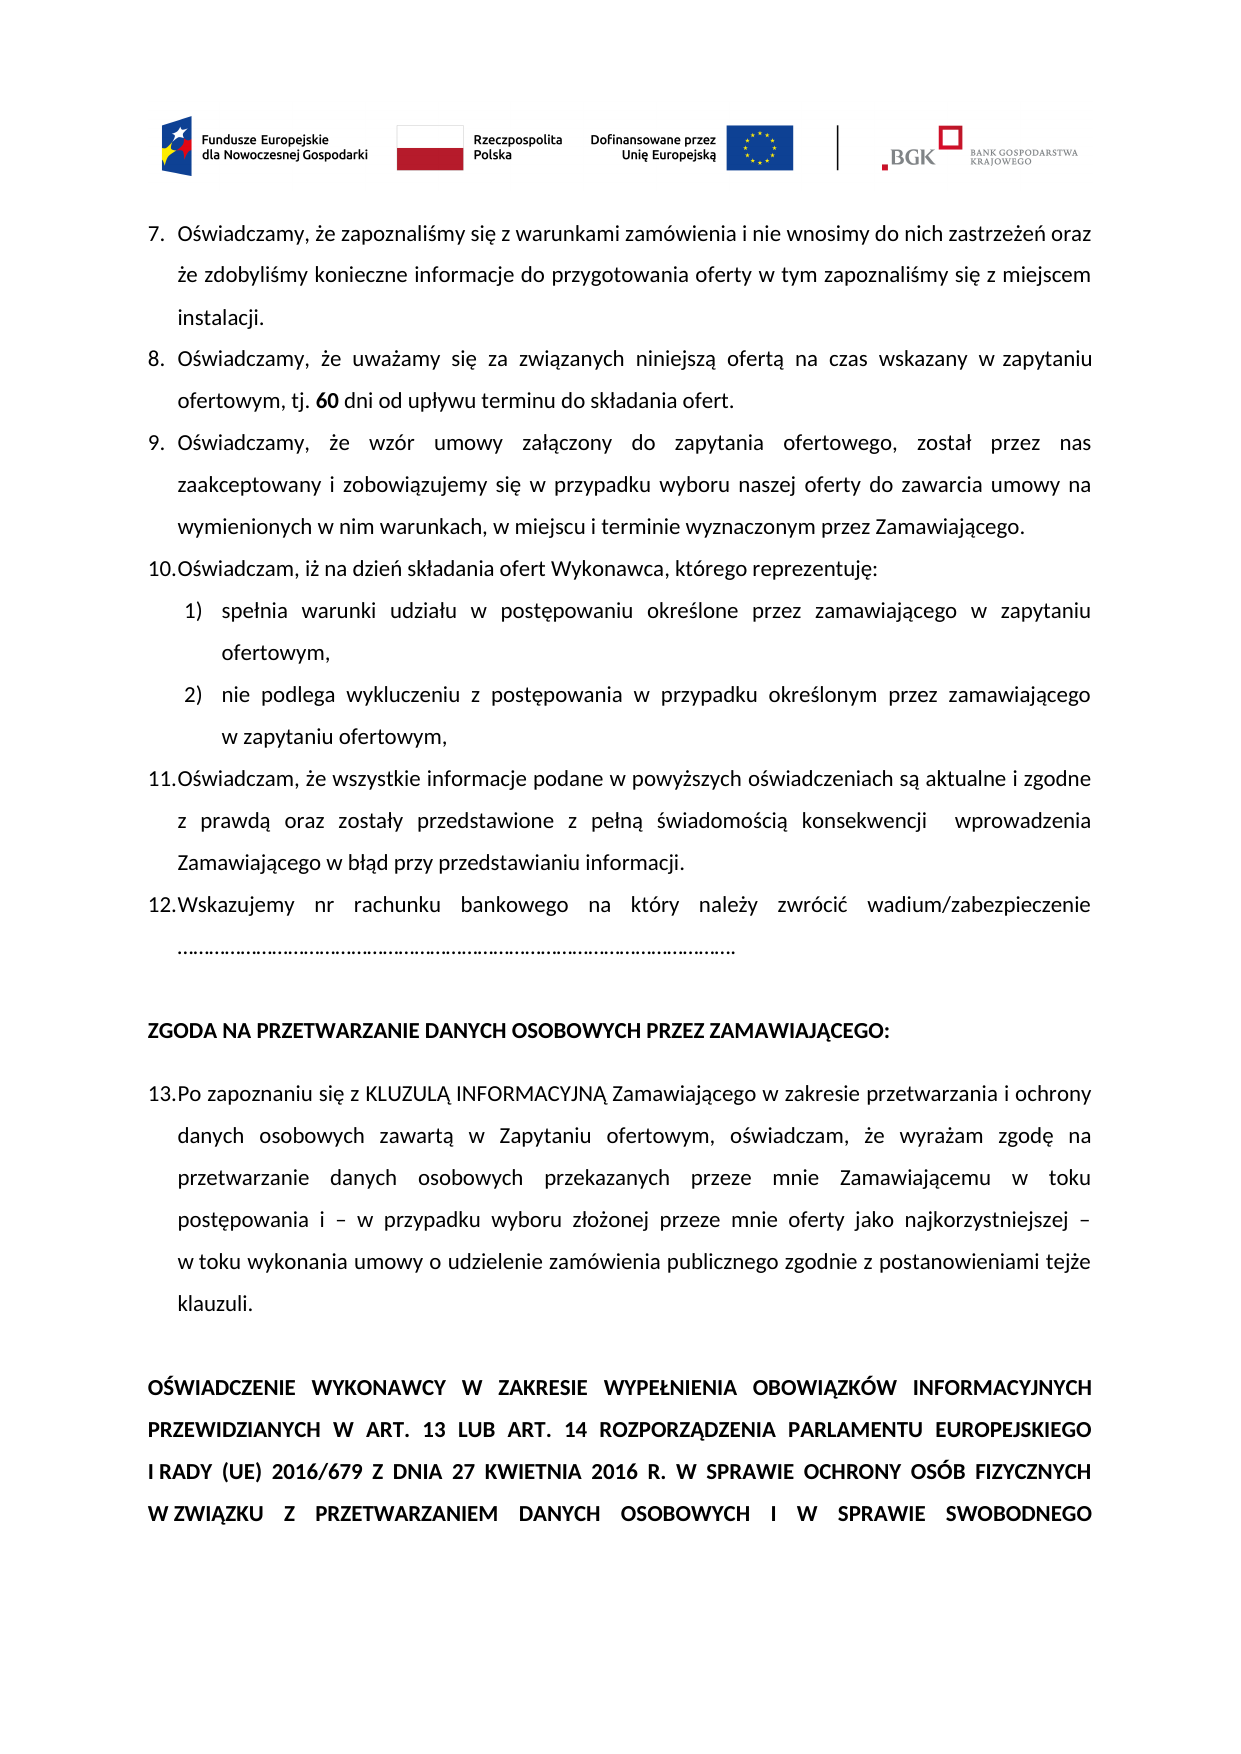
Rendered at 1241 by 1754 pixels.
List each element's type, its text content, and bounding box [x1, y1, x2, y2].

list Oświadczam, że wszystkie informacje podane w powyższych oświadczeniach są aktualne i zgodne z prawdą oraz zostały przedstawione z pełną świadomością konsekwencji wprowadzenia Zamawiającego w błąd przy przedstawianiu informacji. [148, 764, 1093, 876]
list Wskazujemy nr rachunku bankowego na który należy zwrócić wadium/zabezpieczenie ……………………………………………………………………………………………. [148, 890, 1093, 960]
list Oświadczamy, że zapoznaliśmy się z warunkami zamówienia i nie wnosimy do nich zastrzeżeń oraz że zdobyliśmy konieczne informacje do przygotowania oferty w tym zapoznaliśmy się z miejscem instalacji. [148, 219, 1093, 331]
list spełnia warunki udziału w postępowaniu określone przez zamawiającego w zapytaniu ofertowym, [184, 596, 1093, 666]
list Po zapoznaniu się z KLUZULĄ INFORMACYJNĄ Zamawiającego w zakresie przetwarzania i ochrony danych osobowych zawartą w Zapytaniu ofertowym, oświadczam, że wyrażam zgodę na przetwarzanie danych osobowych przekazanych przeze mnie Zamawiającemu w toku postępowania i – w przypadku wyboru złożonej przeze mnie oferty jako najkorzystniejszej – w toku wykonania umowy o udzielenie zamówienia publicznego zgodnie z postanowieniami tejże klauzuli. [148, 1079, 1093, 1317]
list Oświadczam, iż na dzień składania ofert Wykonawca, którego reprezentuję: [148, 554, 1093, 582]
list nie podlega wykluczeniu z postępowania w przypadku określonym przez zamawiającego w zapytaniu ofertowym, [184, 680, 1093, 750]
picture [147, 101, 1093, 191]
list Oświadczamy, że uważamy się za związanych niniejszą ofertą na czas wskazany w zapytaniu ofertowym, tj. 60 dni od upływu terminu do składania ofert. [148, 344, 1093, 414]
list Oświadczamy, że wzór umowy załączony do zapytania ofertowego, został przez nas zaakceptowany i zobowiązujemy się w przypadku wyboru naszej oferty do zawarcia umowy na wymienionych w nim warunkach, w miejscu i terminie wyznaczonym przez Zamawiającego. [148, 428, 1093, 541]
text ZGODA NA PRZETWARZANIE DANYCH OSOBOWYCH PRZEZ ZAMAWIAJĄCEGO: [148, 1016, 1093, 1044]
